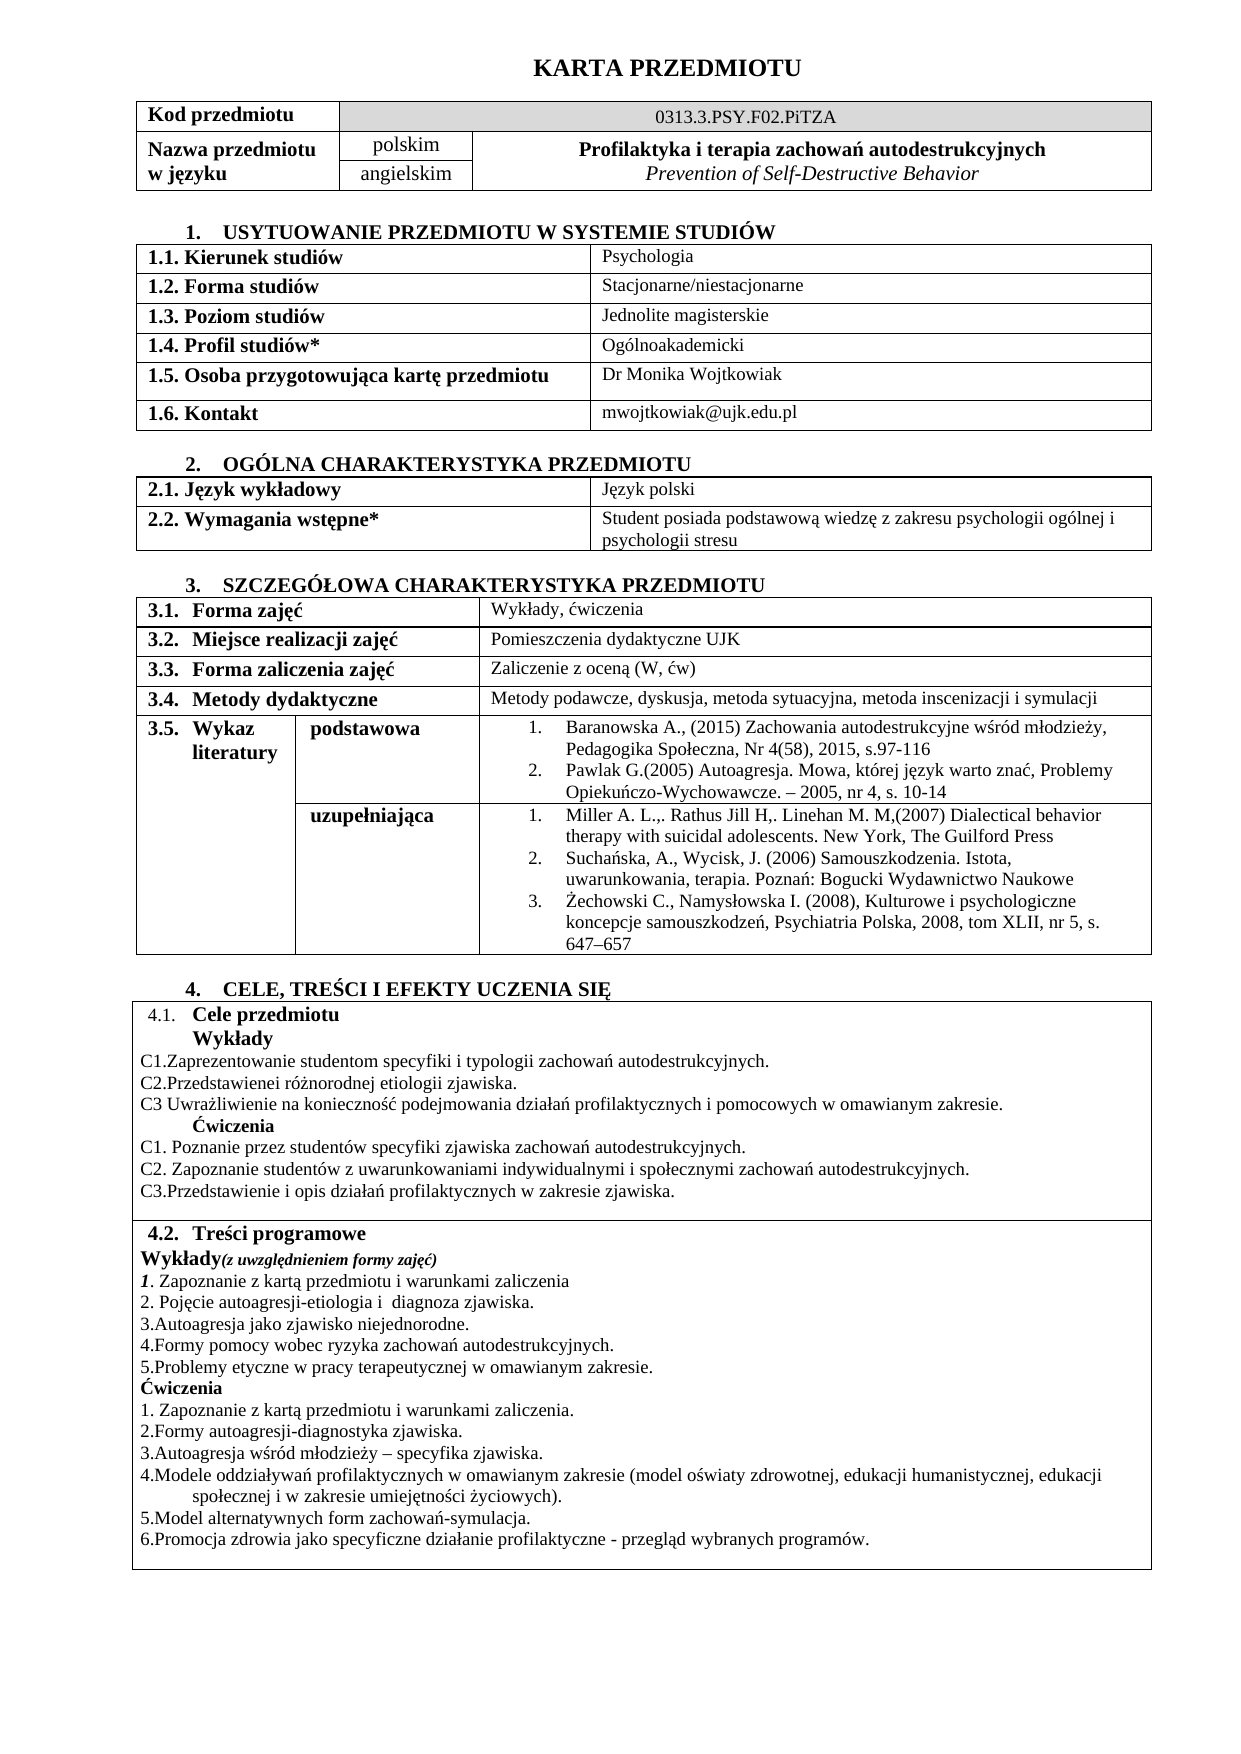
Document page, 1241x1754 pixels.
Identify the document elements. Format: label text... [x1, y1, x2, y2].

table_header Język polski [591, 478, 1151, 506]
table_cell Metody dydaktyczne [137, 687, 479, 715]
table_cell Forma zaliczenia zajęć [137, 657, 479, 686]
table_cell polskim [340, 132, 472, 160]
table_header 1.1. Kierunek studiów [137, 245, 590, 273]
table_cell 1.5. Osoba przygotowująca kartę przedmiotu [137, 363, 590, 400]
table_cell Wykaz literatury [137, 716, 295, 954]
table_cell 1.3. Poziom studiów [137, 304, 590, 332]
table_cell uzupełniająca [296, 804, 479, 954]
table_cell Dr Monika Wojtkowiak [591, 363, 1151, 400]
table_header 2.1. Język wykładowy [137, 478, 590, 506]
table_cell Metody podawcze, dyskusja, metoda sytuacyjna, metoda inscenizacji i symulacji [480, 687, 1151, 715]
table_cell Ogólnoakademicki [591, 334, 1151, 362]
table_cell mwojtkowiak@ujk.edu.pl [591, 401, 1151, 430]
list SZCZEGÓŁOWA CHARAKTERYSTYKA PRZEDMIOTU [185, 573, 1187, 597]
list USYTUOWANIE PRZEDMIOTU W SYSTEMIE STUDIÓW [185, 219, 1187, 244]
table_cell Jednolite magisterskie [591, 304, 1151, 332]
table_cell Student posiada podstawową wiedzę z zakresu psychologii ogólnej i psychologii stresu [591, 507, 1151, 550]
table_cell angielskim [340, 161, 472, 190]
table_cell Miller A. L.,. Rathus Jill H,. Linehan M. M,(2007) Dialectical behavior therapy with suicidal adolescents. New York, The Guilford Press Suchańska, A., Wycisk, J. (2006) Samouszkodzenia. Istota, uwarunkowania, terapia. Poznań: Bogucki Wydawnictwo Naukowe Żechowski C., Namysłowska I. (2008), Kulturowe i psychologiczne koncepcje samouszkodzeń, Psychiatria Polska, 2008, tom XLII, nr 5, s. 647–657 [480, 804, 1151, 954]
table_header Forma zajęć [137, 598, 479, 626]
table_cell Treści programowe Wykłady(z uwzględnieniem formy zajęć) 1. Zapoznanie z kartą przedmiotu i warunkami zaliczenia 2. Pojęcie autoagresji-etiologia i diagnoza zjawiska. 3.Autoagresja jako zjawisko niejednorodne. 4.Formy pomocy wobec ryzyka zachowań autodestrukcyjnych. 5.Problemy etyczne w pracy terapeutycznej w omawianym zakresie. Ćwiczenia 1. Zapoznanie z kartą przedmiotu i warunkami zaliczenia. 2.Formy autoagresji-diagnostyka zjawiska. 3.Autoagresja wśród młodzieży – specyfika zjawiska. 4.Modele oddziaływań profilaktycznych w omawianym zakresie (model oświaty zdrowotnej, edukacji humanistycznej, edukacji społecznej i w zakresie umiejętności życiowych). 5.Model alternatywnych form zachowań-symulacja. 6.Promocja zdrowia jako specyficzne działanie profilaktyczne - przegląd wybranych programów. [133, 1221, 1151, 1569]
list OGÓLNA CHARAKTERYSTYKA PRZEDMIOTU [185, 452, 1187, 476]
table_cell 1.4. Profil studiów* [137, 334, 590, 362]
table_header Kod przedmiotu [137, 102, 339, 131]
table_header Wykłady, ćwiczenia [480, 598, 1151, 626]
table_cell Baranowska A., (2015) Zachowania autodestrukcyjne wśród młodzieży, Pedagogika Społeczna, Nr 4(58), 2015, s.97-116 Pawlak G.(2005) Autoagresja. Mowa, której język warto znać, Problemy Opiekuńczo-Wychowawcze. – 2005, nr 4, s. 10-14 [480, 716, 1151, 802]
table_cell Stacjonarne/niestacjonarne [591, 274, 1151, 303]
table_cell 2.2. Wymagania wstępne* [137, 507, 590, 550]
table_cell 1.2. Forma studiów [137, 274, 590, 303]
table_header 0313.3.PSY.F02.PiTZA [340, 102, 1151, 131]
table_cell Nazwa przedmiotu w języku [137, 132, 339, 190]
table_cell 1.6. Kontakt [137, 401, 590, 430]
table_cell Miejsce realizacji zajęć [137, 628, 479, 656]
table_cell Zaliczenie z oceną (W, ćw) [480, 657, 1151, 686]
table_header Psychologia [591, 245, 1151, 273]
table_cell Profilaktyka i terapia zachowań autodestrukcyjnych Prevention of Self-Destructive Behavior [473, 132, 1151, 190]
table_cell Pomieszczenia dydaktyczne UJK [480, 628, 1151, 656]
text KARTA PRZEDMIOTU [148, 53, 1187, 82]
list CELE, TREŚCI I EFEKTY UCZENIA SIĘ [185, 977, 1187, 1001]
table_header Cele przedmiotu Wykłady C1.Zaprezentowanie studentom specyfiki i typologii zachowań autodestrukcyjnych. C2.Przedstawienei różnorodnej etiologii zjawiska. C3 Uwrażliwienie na konieczność podejmowania działań profilaktycznych i pomocowych w omawianym zakresie. Ćwiczenia C1. Poznanie przez studentów specyfiki zjawiska zachowań autodestrukcyjnych. C2. Zapoznanie studentów z uwarunkowaniami indywidualnymi i społecznymi zachowań autodestrukcyjnych. C3.Przedstawienie i opis działań profilaktycznych w zakresie zjawiska. [133, 1002, 1151, 1220]
table_cell podstawowa [296, 716, 479, 802]
